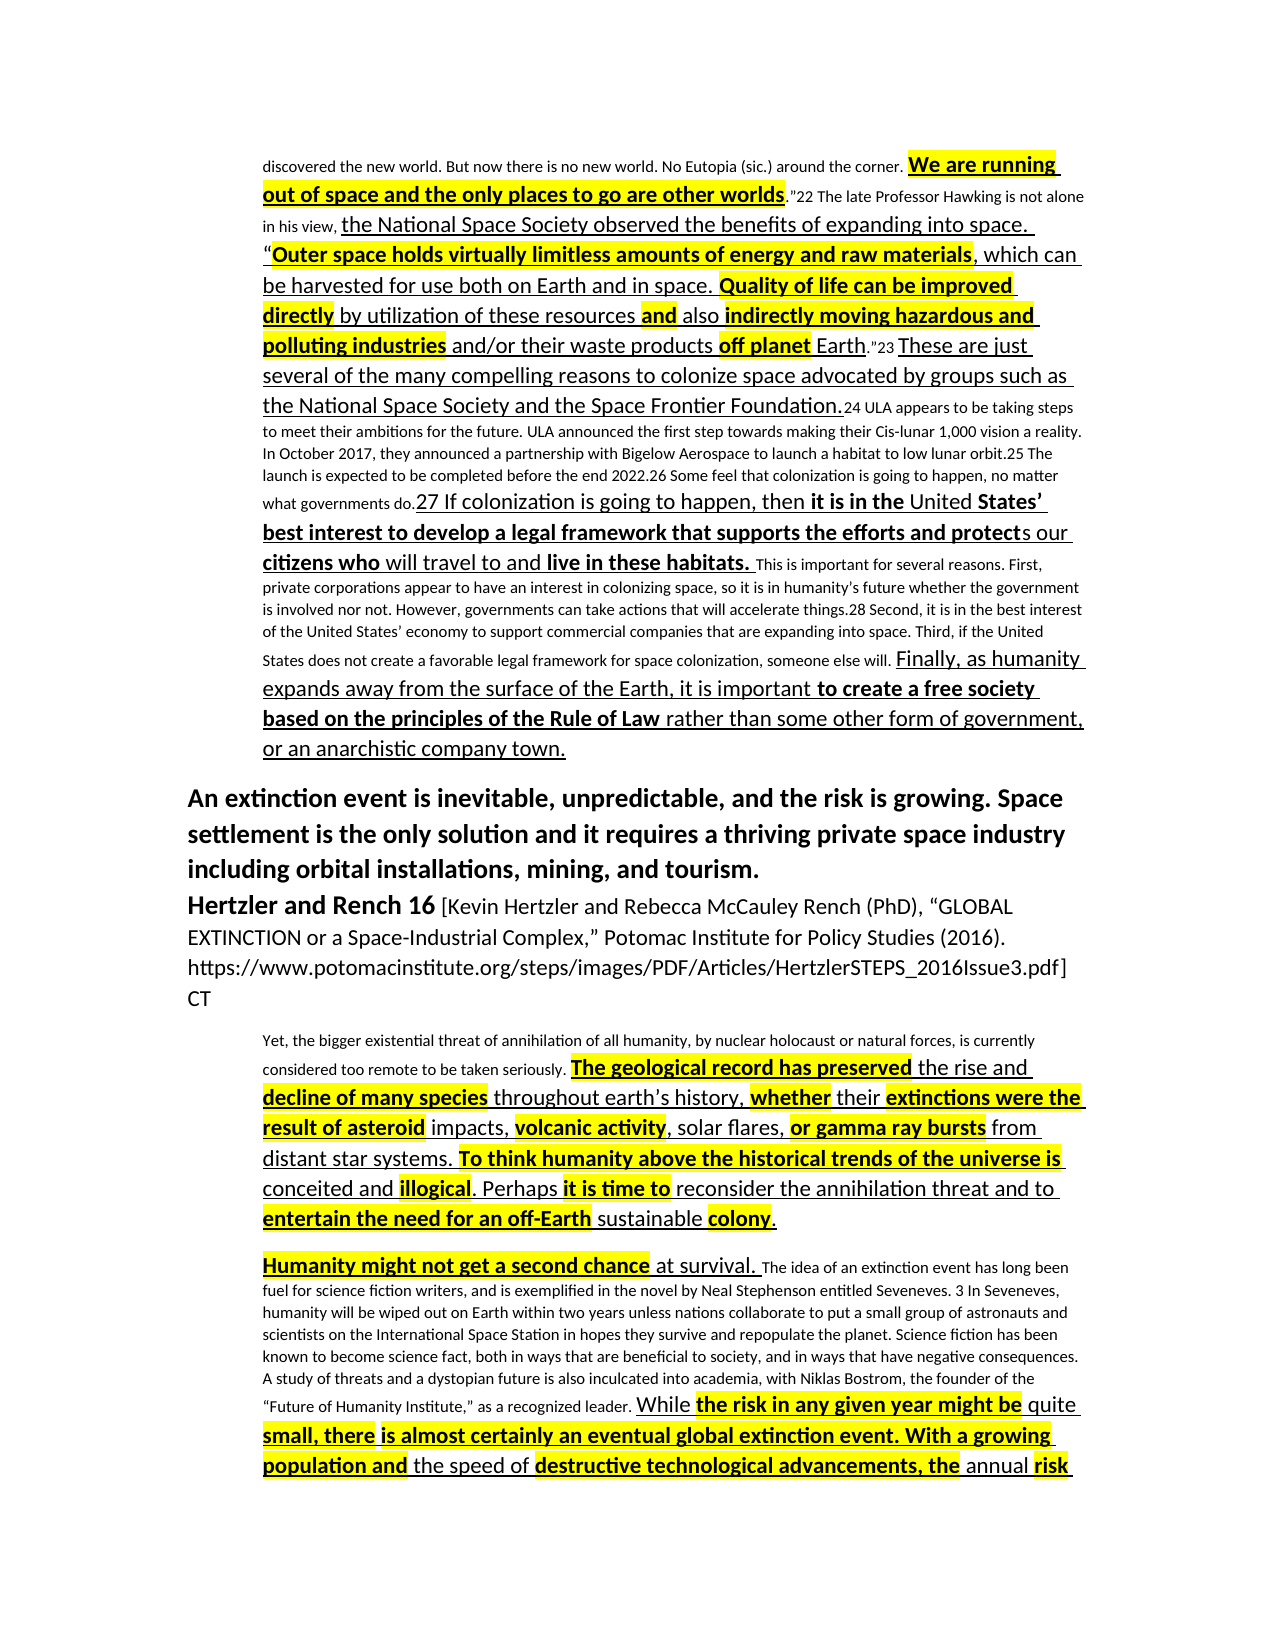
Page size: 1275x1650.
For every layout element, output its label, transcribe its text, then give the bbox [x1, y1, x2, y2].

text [262, 1251, 1087, 1479]
subtitle An extinction event is inevitable, unpredictable, and the risk is growing. Space settlement is the only solution and it requires a thriving private space industry including orbital installations, mining, and tourism. [187, 781, 1087, 886]
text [262, 150, 1087, 762]
text Yet, the bigger existential threat of annihilation of all humanity, by nuclear holocaust or natural forces, is currently considered too remote to be taken seriously. The geological record has preserved the rise and decline of many species throughout earth’s history, whether their extinctions were the result of asteroid impacts, volcanic activity, solar flares, or gamma ray bursts from distant star systems. To think humanity above the historical trends of the universe is conceited and illogical. Perhaps it is time to reconsider the annihilation threat and to entertain the need for an off-Earth sustainable colony. [262, 1031, 1087, 1232]
text Hertzler and Rench 16 [Kevin Hertzler and Rebecca McCauley Rench (PhD), “GLOBAL EXTINCTION or a Space-Industrial Complex,” Potomac Institute for Policy Studies (2016). https://www.potomacinstitute.org/steps/images/PDF/Articles/HertzlerSTEPS_2016Issue3.pdf] CT [187, 888, 1087, 1012]
